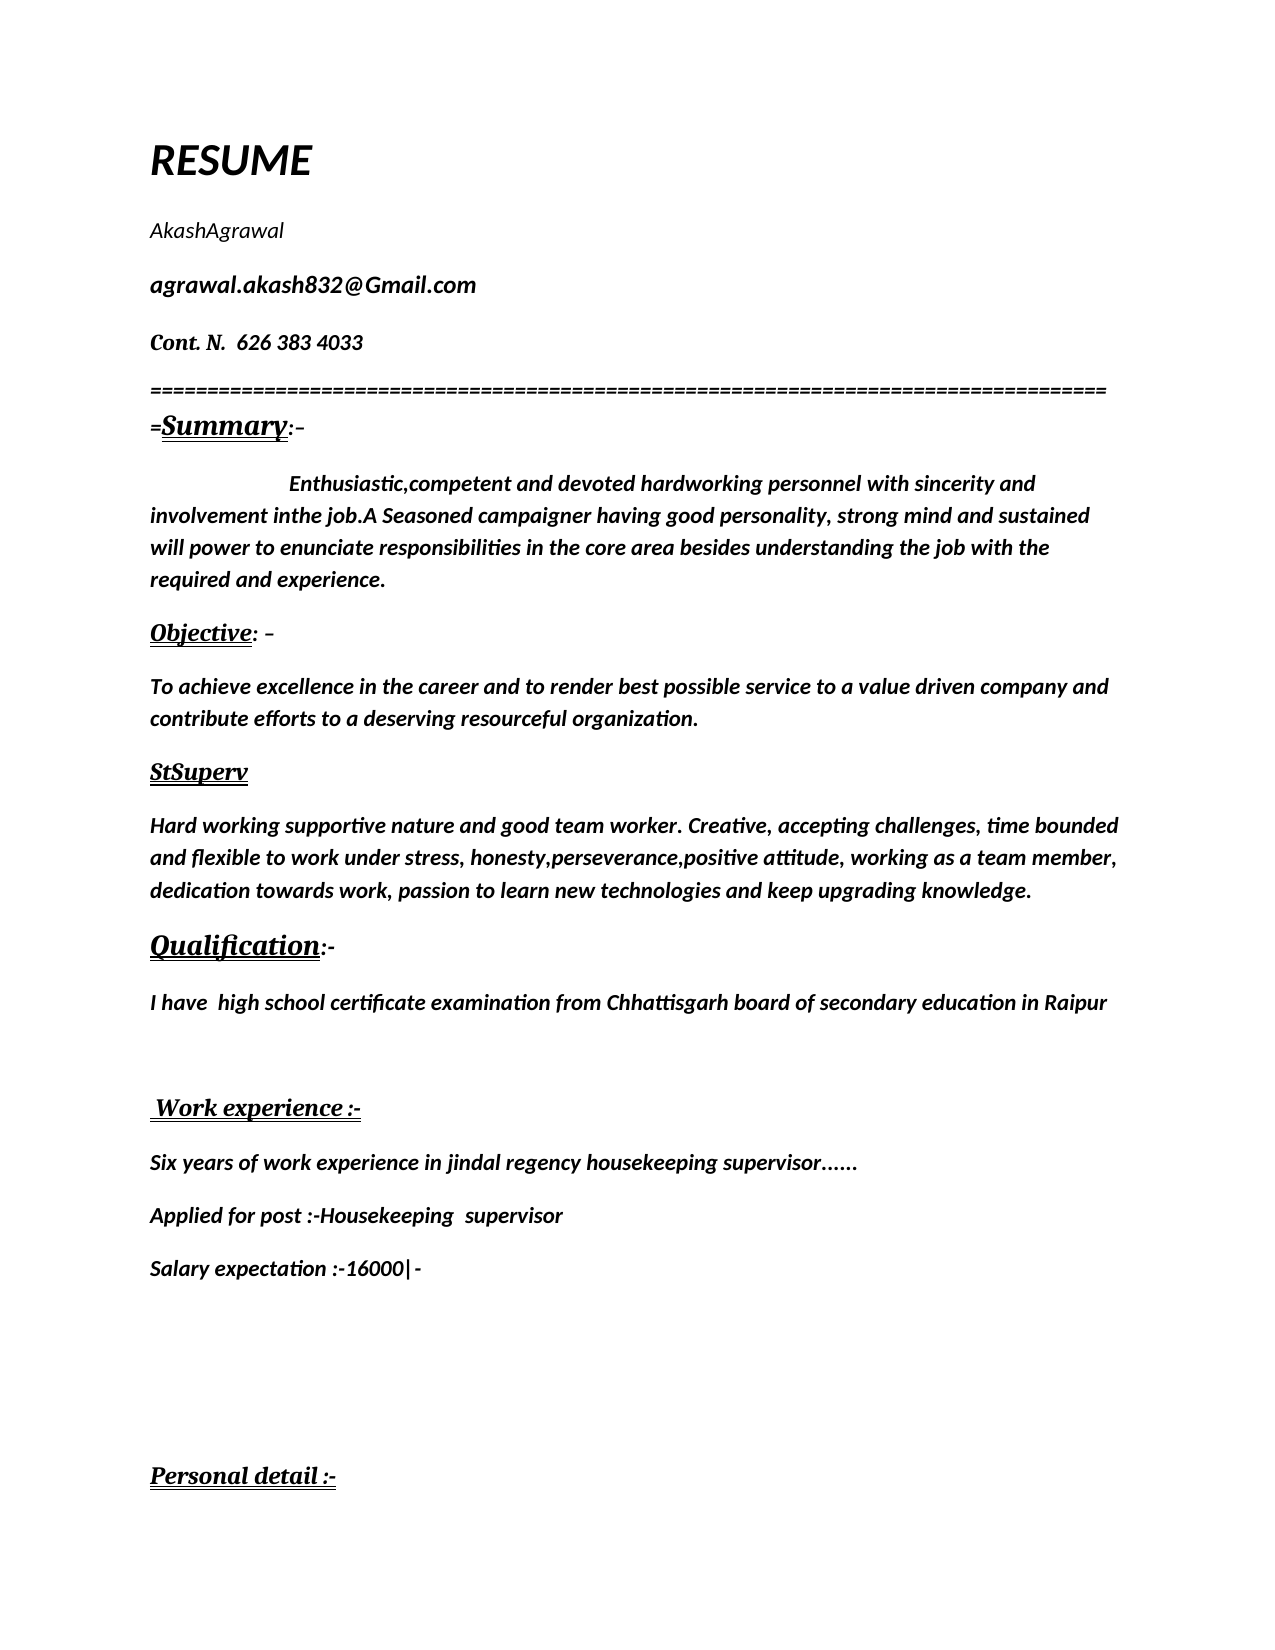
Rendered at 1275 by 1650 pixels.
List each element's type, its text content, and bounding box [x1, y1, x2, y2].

text Objective: – [150, 618, 1125, 647]
text Hard working supportive nature and good team worker. Creative, accepting challenges, time bounded and flexible to work under stress, honesty,perseverance,positive attitude, working as a team member, dedication towards work, passion to learn new technologies and keep upgrading knowledge. [150, 811, 1125, 904]
text StSuperv [150, 757, 1125, 786]
text RESUME [150, 131, 1125, 187]
text Personal detail :- [150, 1462, 1125, 1491]
text To achieve excellence in the career and to render best possible service to a value driven company and contribute efforts to a deserving resourceful organization. [150, 672, 1125, 732]
text AkashAgrawal [150, 216, 1125, 244]
text Qualification:- [150, 929, 1125, 962]
text Work experience :- [150, 1094, 1125, 1123]
text Applied for post :-Housekeeping supervisor [150, 1201, 1125, 1229]
text =====================================================================================Summary:– [150, 376, 1125, 443]
text Six years of work experience in jindal regency housekeeping supervisor...... [150, 1148, 1125, 1176]
text I have high school certificate examination from Chhattisgarh board of secondary education in Raipur [150, 988, 1125, 1016]
text agrawal.akash832@Gmail.com [150, 269, 1125, 300]
text Salary expectation :-16000|- [150, 1254, 1125, 1282]
text Enthusiastic,competent and devoted hardworking personnel with sincerity and involvement inthe job.A Seasoned campaigner having good personality, strong mind and sustained will power to enunciate responsibilities in the core area besides understanding the job with the required and experience. [150, 469, 1125, 593]
text Cont. N. 626 383 4033 [150, 328, 1125, 356]
